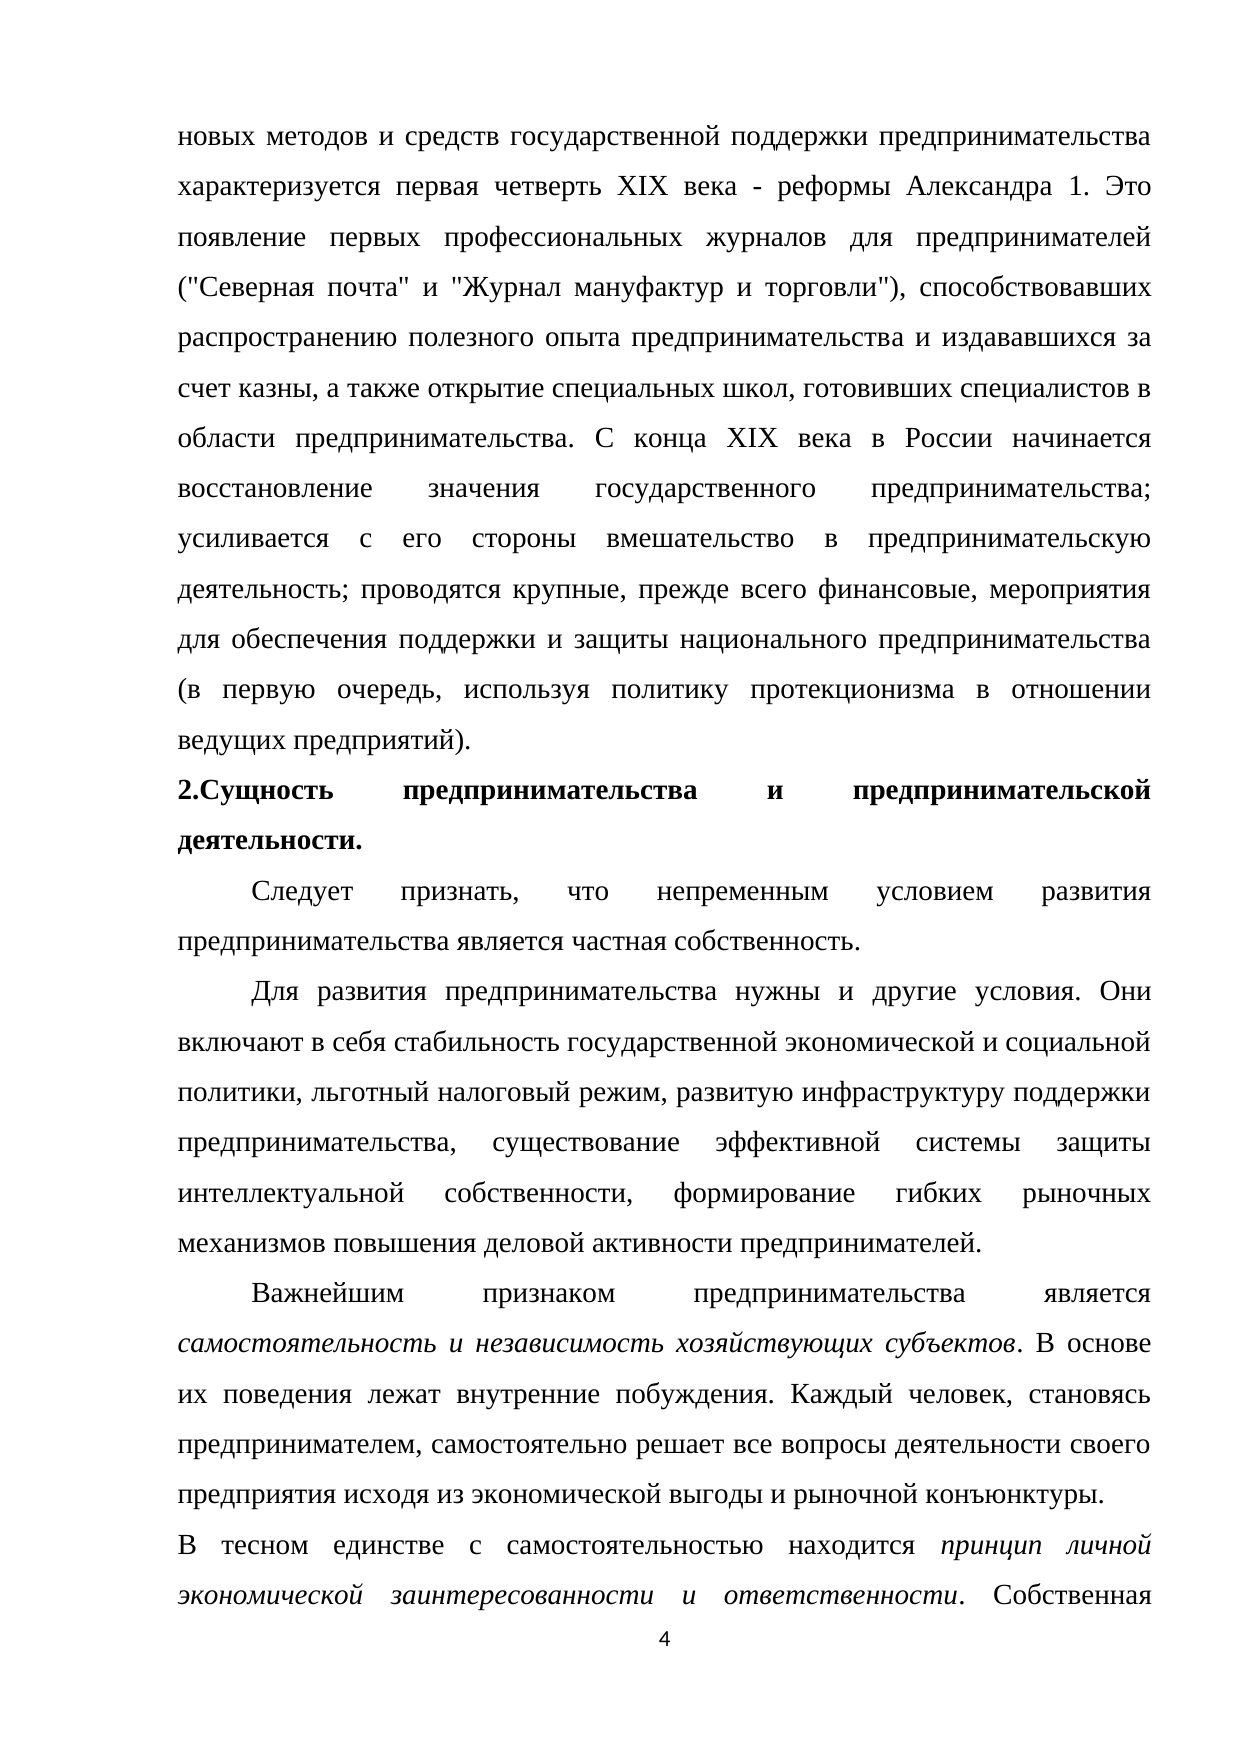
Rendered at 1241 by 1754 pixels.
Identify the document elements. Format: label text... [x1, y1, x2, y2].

text 2.Сущность предпринимательства и предпринимательской деятельности. [177, 772, 1152, 856]
text Следует признать, что непременным условием развития предпринимательства является частная собственность. [177, 873, 1152, 957]
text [177, 118, 1152, 755]
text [177, 1527, 1152, 1611]
text Для развития предпринимательства нужны и другие условия. Они включают в себя стабильность государственной экономической и социальной политики, льготный налоговый режим, развитую инфраструктуру поддержки предпринимательства, существование эффективной системы защиты интеллектуальной собственности, формирование гибких рыночных механизмов повышения деловой активности предпринимателей. [177, 973, 1152, 1258]
text Важнейшим признаком предпринимательства является самостоятельность и независимость хозяйствующих субъектов. В основе их поведения лежат внутренние побуждения. Каждый человек, становясь предпринимателем, самостоятельно решает все вопросы деятельности своего предприятия исходя из экономической выгоды и рыночной конъюнктуры. [177, 1275, 1152, 1510]
